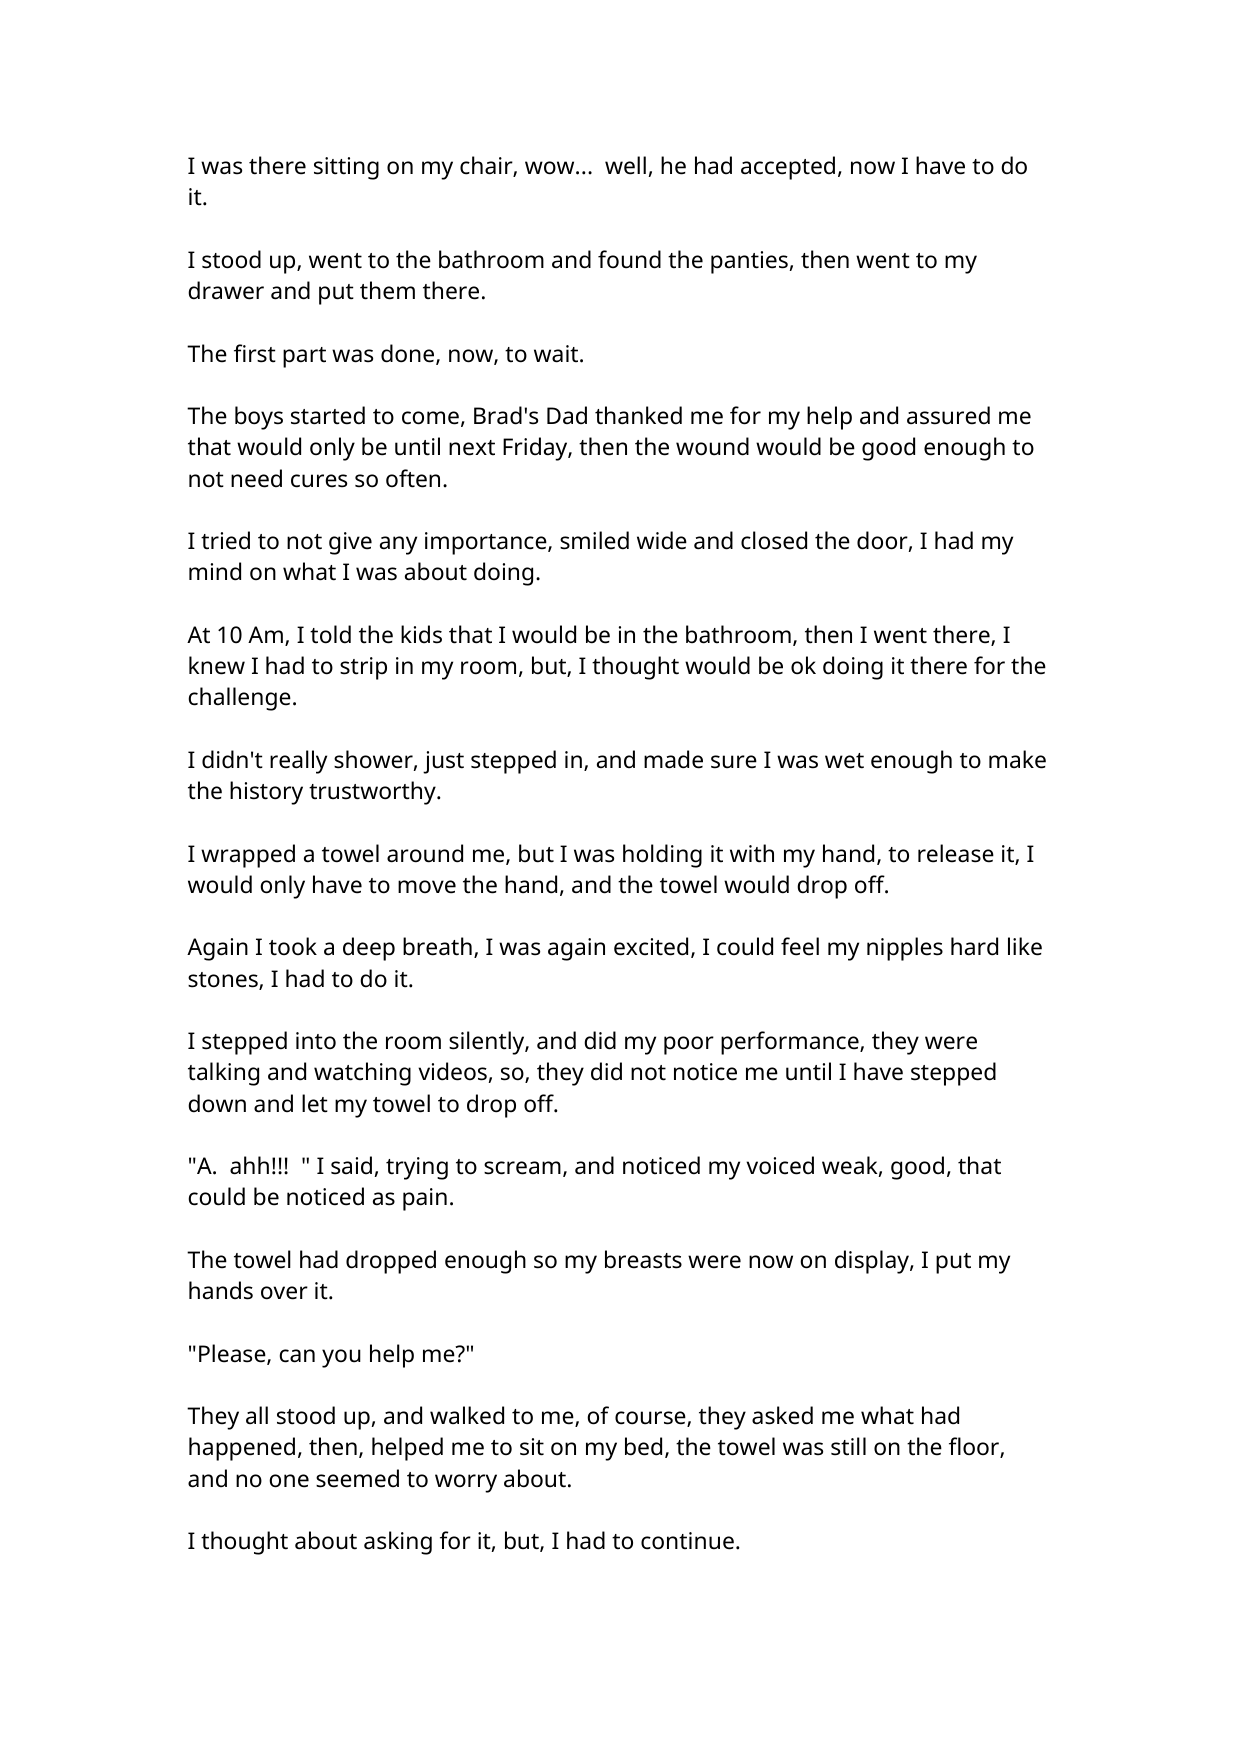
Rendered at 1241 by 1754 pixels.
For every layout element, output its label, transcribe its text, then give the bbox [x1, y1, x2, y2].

text I stepped into the room silently, and did my poor performance, they were talking and watching videos, so, they did not notice me until I have stepped down and let my towel to drop off. [187, 1025, 1053, 1119]
text The boys started to come, Brad's Dad thanked me for my help and assured me that would only be until next Friday, then the wound would be good enough to not need cures so often. [187, 400, 1053, 494]
text They all stood up, and walked to me, of course, they asked me what had happened, then, helped me to sit on my bed, the towel was still on the floor, and no one seemed to worry about. [187, 1400, 1053, 1494]
text I tried to not give any importance, smiled wide and closed the door, I had my mind on what I was about doing. [187, 525, 1053, 587]
text At 10 Am, I told the kids that I would be in the bathroom, then I went there, I knew I had to strip in my room, but, I thought would be ok doing it there for the challenge. [187, 619, 1053, 712]
text I was there sitting on my chair, wow... well, he had accepted, now I have to do it. [187, 150, 1053, 212]
text I thought about asking for it, but, I had to continue. [187, 1525, 1053, 1556]
text "A. ahh!!! " I said, trying to scream, and noticed my voiced weak, good, that could be noticed as pain. [187, 1150, 1053, 1212]
text Again I took a deep breath, I was again excited, I could feel my nipples hard like stones, I had to do it. [187, 931, 1053, 994]
text "Please, can you help me?" [187, 1337, 1053, 1369]
text I stood up, went to the bathroom and found the panties, then went to my drawer and put them there. [187, 244, 1053, 306]
text The first part was done, now, to wait. [187, 337, 1053, 369]
text I didn't really shower, just stepped in, and made sure I was wet enough to make the history trustworthy. [187, 744, 1053, 806]
text I wrapped a towel around me, but I was holding it with my hand, to release it, I would only have to move the hand, and the towel would drop off. [187, 837, 1053, 900]
text The towel had dropped enough so my breasts were now on display, I put my hands over it. [187, 1244, 1053, 1306]
